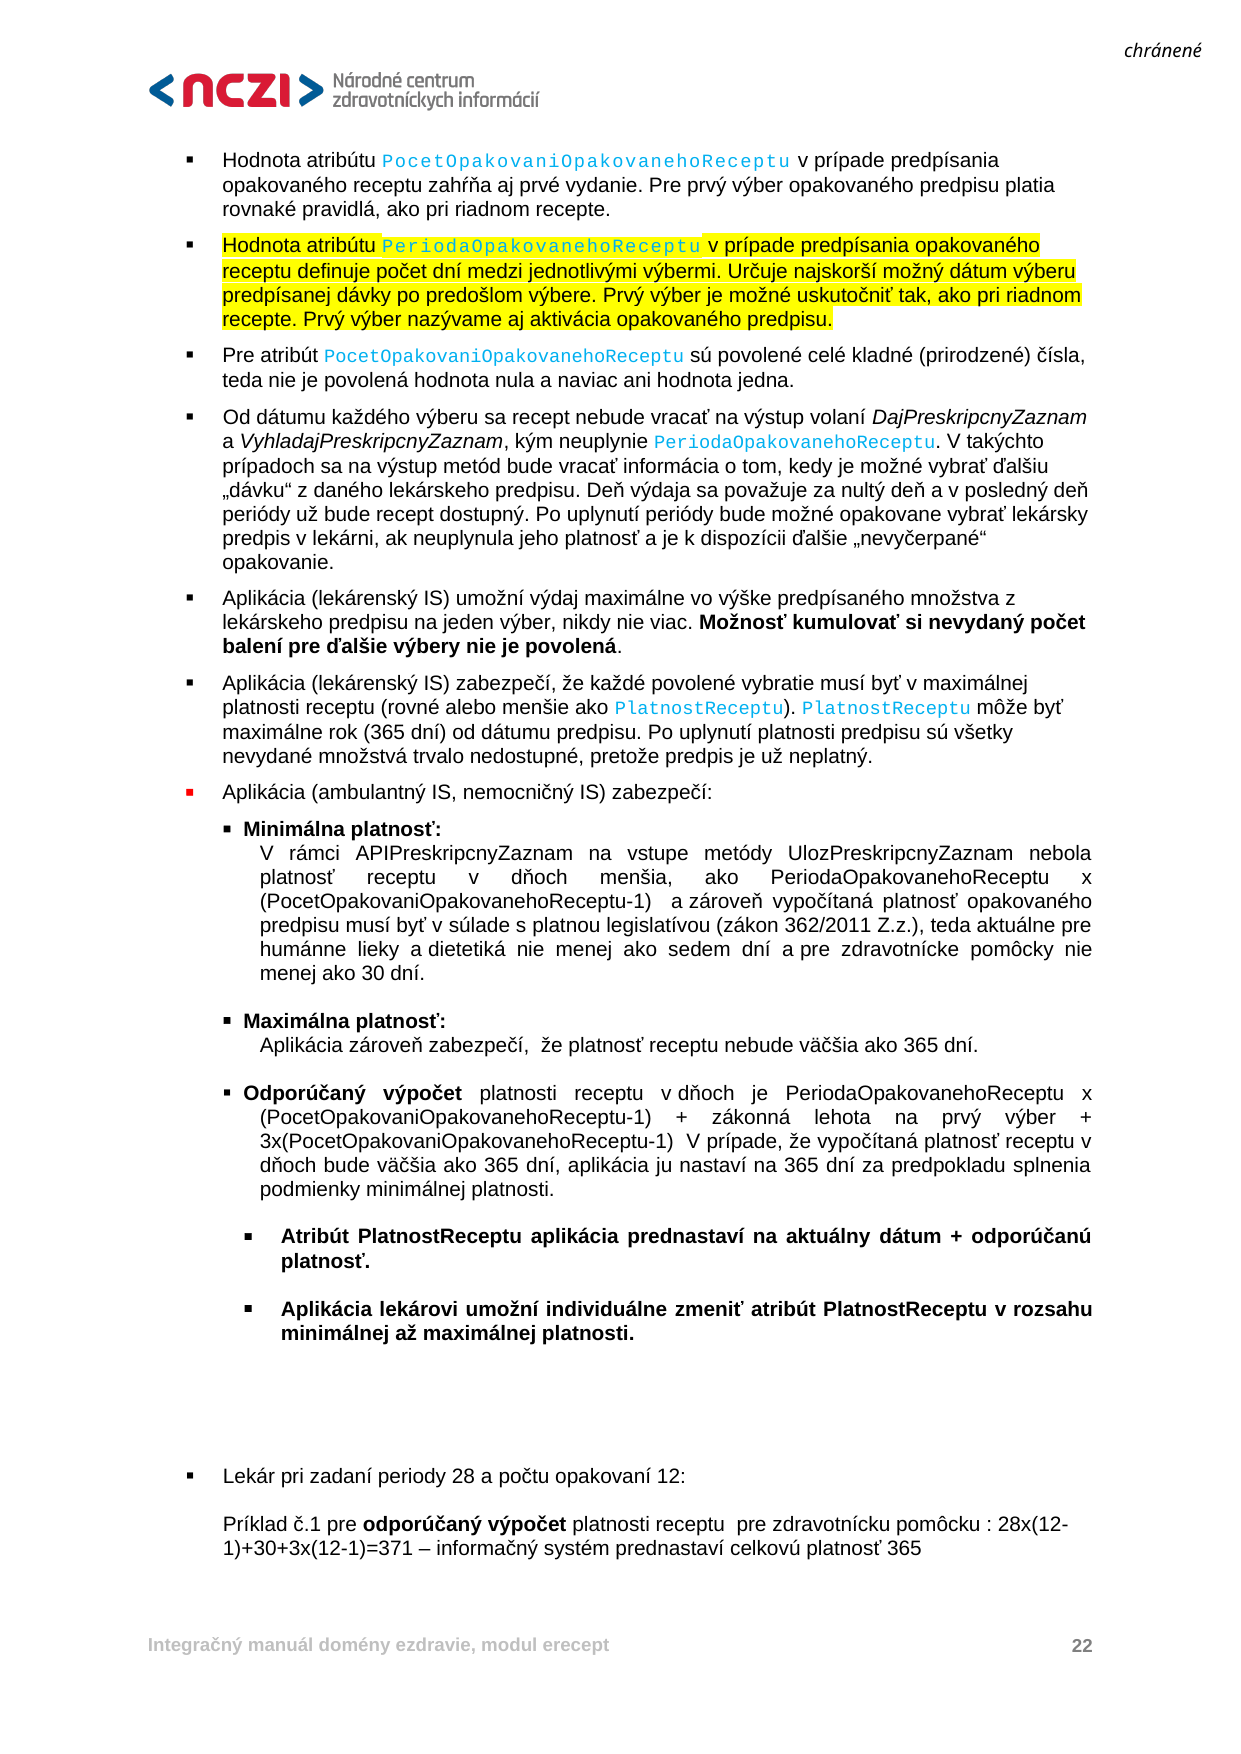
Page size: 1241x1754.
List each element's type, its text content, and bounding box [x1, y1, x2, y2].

list Atribút PlatnostReceptu aplikácia prednastaví na aktuálny dátum + odporúčanú platnosť. [243, 1224, 1093, 1272]
list Odporúčaný výpočet platnosti receptu v dňoch je PeriodaOpakovanehoReceptu x (PocetOpakovaniOpakovanehoReceptu-1) + zákonná lehota na prvý výber + 3x(PocetOpakovaniOpakovanehoReceptu-1) V prípade, že vypočítaná platnosť receptu v dňoch bude väčšia ako 365 dní, aplikácia ju nastaví na 365 dní za predpokladu splnenia podmienky minimálnej platnosti. [222, 1081, 1093, 1200]
list Lekár pri zadaní periody 28 a počtu opakovaní 12: [185, 1464, 1093, 1488]
picture [137, 58, 552, 124]
list Minimálna platnosť: [222, 817, 1093, 841]
list Od dátumu každého výberu sa recept nebude vracať na výstup volaní DajPreskripcnyZaznam a VyhladajPreskripcnyZaznam, kým neuplynie PeriodaOpakovanehoReceptu. V takýchto prípadoch sa na výstup metód bude vracať informácia o tom, kedy je možné vybrať ďalšiu „dávku“ z daného lekárskeho predpisu. Deň výdaja sa považuje za nultý deň a v posledný deň periódy už bude recept dostupný. Po uplynutí periódy bude možné opakovane vybrať lekársky predpis v lekárni, ak neuplynula jeho platnosť a je k dispozícii ďalšie „nevyčerpané“ opakovanie. [185, 404, 1093, 573]
text V rámci APIPreskripcnyZaznam na vstupe metódy UlozPreskripcnyZaznam nebola platnosť receptu v dňoch menšia, ako PeriodaOpakovanehoReceptu x (PocetOpakovaniOpakovanehoReceptu-1) a zároveň vypočítaná platnosť opakovaného predpisu musí byť v súlade s platnou legislatívou (zákon 362/2011 Z.z.), teda aktuálne pre humánne lieky a dietetiká nie menej ako sedem dní a pre zdravotnícke pomôcky nie menej ako 30 dní. [259, 841, 1093, 984]
list Aplikácia (lekárenský IS) zabezpečí, že každé povolené vybratie musí byť v maximálnej platnosti receptu (rovné alebo menšie ako PlatnostReceptu). PlatnostReceptu môže byť maximálne rok (365 dní) od dátumu predpisu. Po uplynutí platnosti predpisu sú všetky nevydané množstvá trvalo nedostupné, pretože predpis je už neplatný. [185, 671, 1093, 768]
list Aplikácia lekárovi umožní individuálne zmeniť atribút PlatnostReceptu v rozsahu minimálnej až maximálnej platnosti. [243, 1296, 1093, 1344]
list Príklad č.1 pre odporúčaný výpočet platnosti receptu pre zdravotnícku pomôcku : 28x(12-1)+30+3x(12-1)=371 – informačný systém prednastaví celkovú platnosť 365 [223, 1512, 1093, 1560]
list Hodnota atribútu PocetOpakovaniOpakovanehoReceptu v prípade predpísania opakovaného receptu zahŕňa aj prvé vydanie. Pre prvý výber opakovaného predpisu platia rovnaké pravidlá, ako pri riadnom recepte. [185, 148, 1093, 221]
text Aplikácia zároveň zabezpečí, že platnosť receptu nebude väčšia ako 365 dní. [259, 1033, 1093, 1057]
list Aplikácia (ambulantný IS, nemocničný IS) zabezpečí: [185, 780, 1093, 804]
list Maximálna platnosť: [222, 1008, 1093, 1033]
list Pre atribút PocetOpakovaniOpakovanehoReceptu sú povolené celé kladné (prirodzené) čísla, teda nie je povolená hodnota nula a naviac ani hodnota jedna. [185, 343, 1093, 392]
list Hodnota atribútu PeriodaOpakovanehoReceptu v prípade predpísania opakovaného receptu definuje počet dní medzi jednotlivými výbermi. Určuje najskorší možný dátum výberu predpísanej dávky po predošlom výbere. Prvý výber je možné uskutočniť tak, ako pri riadnom recepte. Prvý výber nazývame aj aktivácia opakovaného predpisu. [185, 233, 1093, 330]
list Aplikácia (lekárenský IS) umožní výdaj maximálne vo výške predpísaného množstva z lekárskeho predpisu na jeden výber, nikdy nie viac. Možnosť kumulovať si nevydaný počet balení pre ďalšie výbery nie je povolená. [185, 586, 1093, 658]
